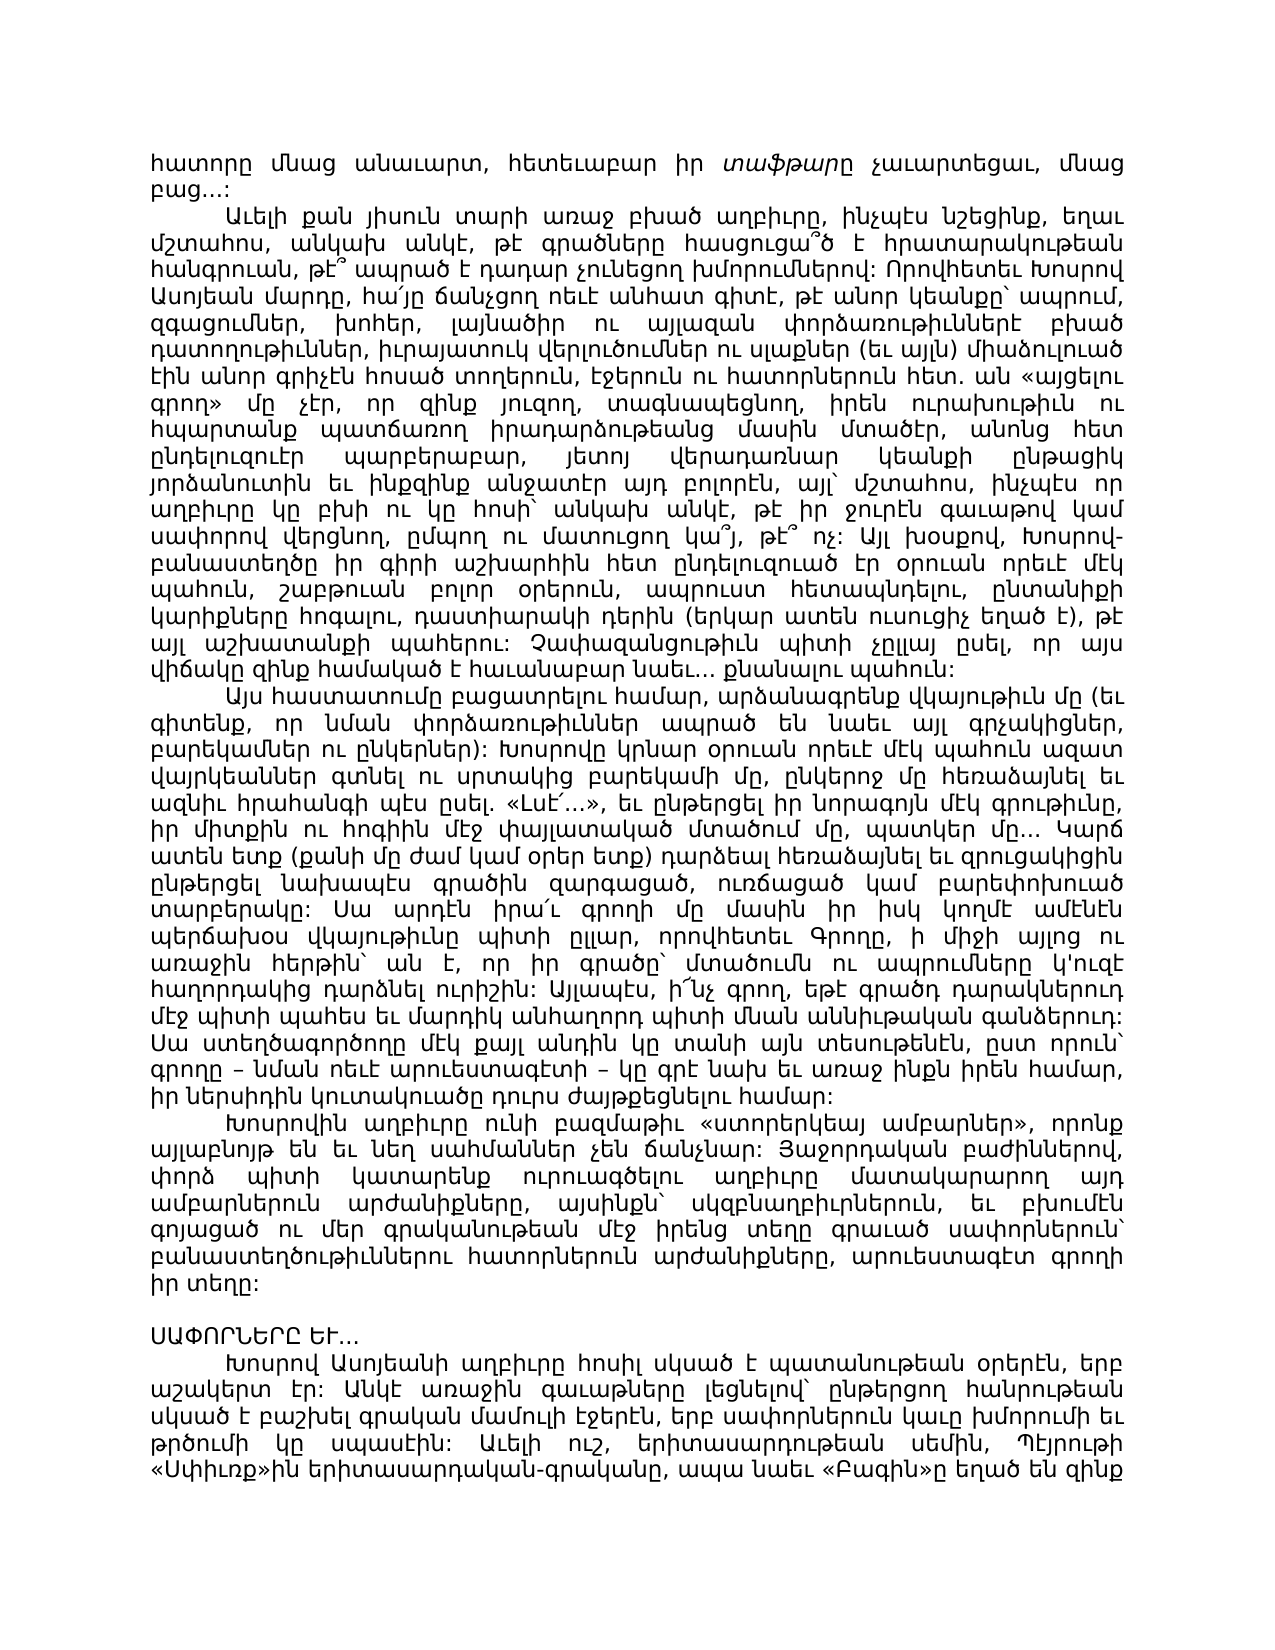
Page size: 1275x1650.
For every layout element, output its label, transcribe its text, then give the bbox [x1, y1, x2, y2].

text Խոսրովին աղբիւրը ունի բազմաթիւ «ստորերկեայ ամբարներ», որոնք այլաբնոյթ են եւ նեղ սահմաններ չեն ճանչնար: Յաջորդական բաժիններով, փորձ պիտի կատարենք ուրուագծելու աղբիւրը մատակարարող այդ ամբարներուն արժանիքները, այսինքն՝ սկզբնաղբիւրներուն, եւ բխումէն գոյացած ու մեր գրականութեան մէջ իրենց տեղը գրաւած սափորներուն՝ բանաստեղծութիւններու հատորներուն արժանիքները, արուեստագէտ գրողի իր տեղը: [150, 1110, 1125, 1297]
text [150, 150, 1125, 203]
text ՍԱՓՈՐՆԵՐԸ ԵՒ... [150, 1323, 1125, 1350]
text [150, 1350, 1125, 1483]
text Աւելի քան յիսուն տարի առաջ բխած աղբիւրը, ինչպէս նշեցինք, եղաւ մշտահոս, անկախ անկէ, թէ գրածները հասցուցա՞ծ է հրատարակութեան հանգրուան, թէ՞ ապրած է դադար չունեցող խմորումներով: Որովհետեւ Խոսրով Ասոյեան մարդը, հա՛յը ճանչցող ոեւէ անհատ գիտէ, թէ անոր կեանքը՝ ապրում, զգացումներ, խոհեր, լայնածիր ու այլազան փորձառութիւններէ բխած դատողութիւններ, իւրայատուկ վերլուծումներ ու սլաքներ (եւ այլն) միաձուլուած էին անոր գրիչէն հոսած տողերուն, էջերուն ու հատորներուն հետ. ան «այցելու գրող» մը չէր, որ զինք յուզող, տագնապեցնող, իրեն ուրախութիւն ու հպարտանք պատճառող իրադարձութեանց մասին մտածէր, անոնց հետ ընդելուզուէր պարբերաբար, յետոյ վերադառնար կեանքի ընթացիկ յորձանուտին եւ ինքզինք անջատէր այդ բոլորէն, այլ՝ մշտահոս, ինչպէս որ աղբիւրը կը բխի ու կը հոսի՝ անկախ անկէ, թէ իր ջուրէն գաւաթով կամ սափորով վերցնող, ըմպող ու մատուցող կա՞յ, թէ՞ ոչ: Այլ խօսքով, Խոսրով-բանաստեղծը իր գիրի աշխարհին հետ ընդելուզուած էր օրուան որեւէ մէկ պահուն, շաբթուան բոլոր օրերուն, ապրուստ հետապնդելու, ընտանիքի կարիքները հոգալու, դաստիարակի դերին (երկար ատեն ուսուցիչ եղած է), թէ այլ աշխատանքի պահերու: Չափազանցութիւն պիտի չըլլայ ըսել, որ այս վիճակը զինք համակած է հաւանաբար նաեւ... քնանալու պահուն: [150, 203, 1125, 683]
text Այս հաստատումը բացատրելու համար, արձանագրենք վկայութիւն մը (եւ գիտենք, որ նման փորձառութիւններ ապրած են նաեւ այլ գրչակիցներ, բարեկամներ ու ընկերներ): Խոսրովը կրնար օրուան որեւէ մէկ պահուն ազատ վայրկեաններ գտնել ու սրտակից բարեկամի մը, ընկերոջ մը հեռաձայնել եւ ազնիւ հրահանգի պէս ըսել. «Լսէ՛...», եւ ընթերցել իր նորագոյն մէկ գրութիւնը, իր միտքին ու հոգիին մէջ փայլատակած մտածում մը, պատկեր մը... Կարճ ատեն ետք (քանի մը ժամ կամ օրեր ետք) դարձեալ հեռաձայնել եւ զրուցակիցին ընթերցել նախապէս գրածին զարգացած, ուռճացած կամ բարեփոխուած տարբերակը: Սա արդէն իրա՛ւ գրողի մը մասին իր իսկ կողմէ ամէնէն պերճախօս վկայութիւնը պիտի ըլլար, որովհետեւ Գրողը, ի միջի այլոց ու առաջին հերթին՝ ան է, որ իր գրածը՝ մտածումն ու ապրումները կ'ուզէ հաղորդակից դարձնել ուրիշին: Այլապէս, ի՜նչ գրող, եթէ գրածդ դարակներուդ մէջ պիտի պահես եւ մարդիկ անհաղորդ պիտի մնան աննիւթական գանձերուդ: Սա ստեղծագործողը մէկ քայլ անդին կը տանի այն տեսութենէն, ըստ որուն՝ գրողը – նման ոեւէ արուեստագէտի – կը գրէ նախ եւ առաջ ինքն իրեն համար, իր ներսիդին կուտակուածը դուրս ժայթքեցնելու համար: [150, 683, 1125, 1110]
